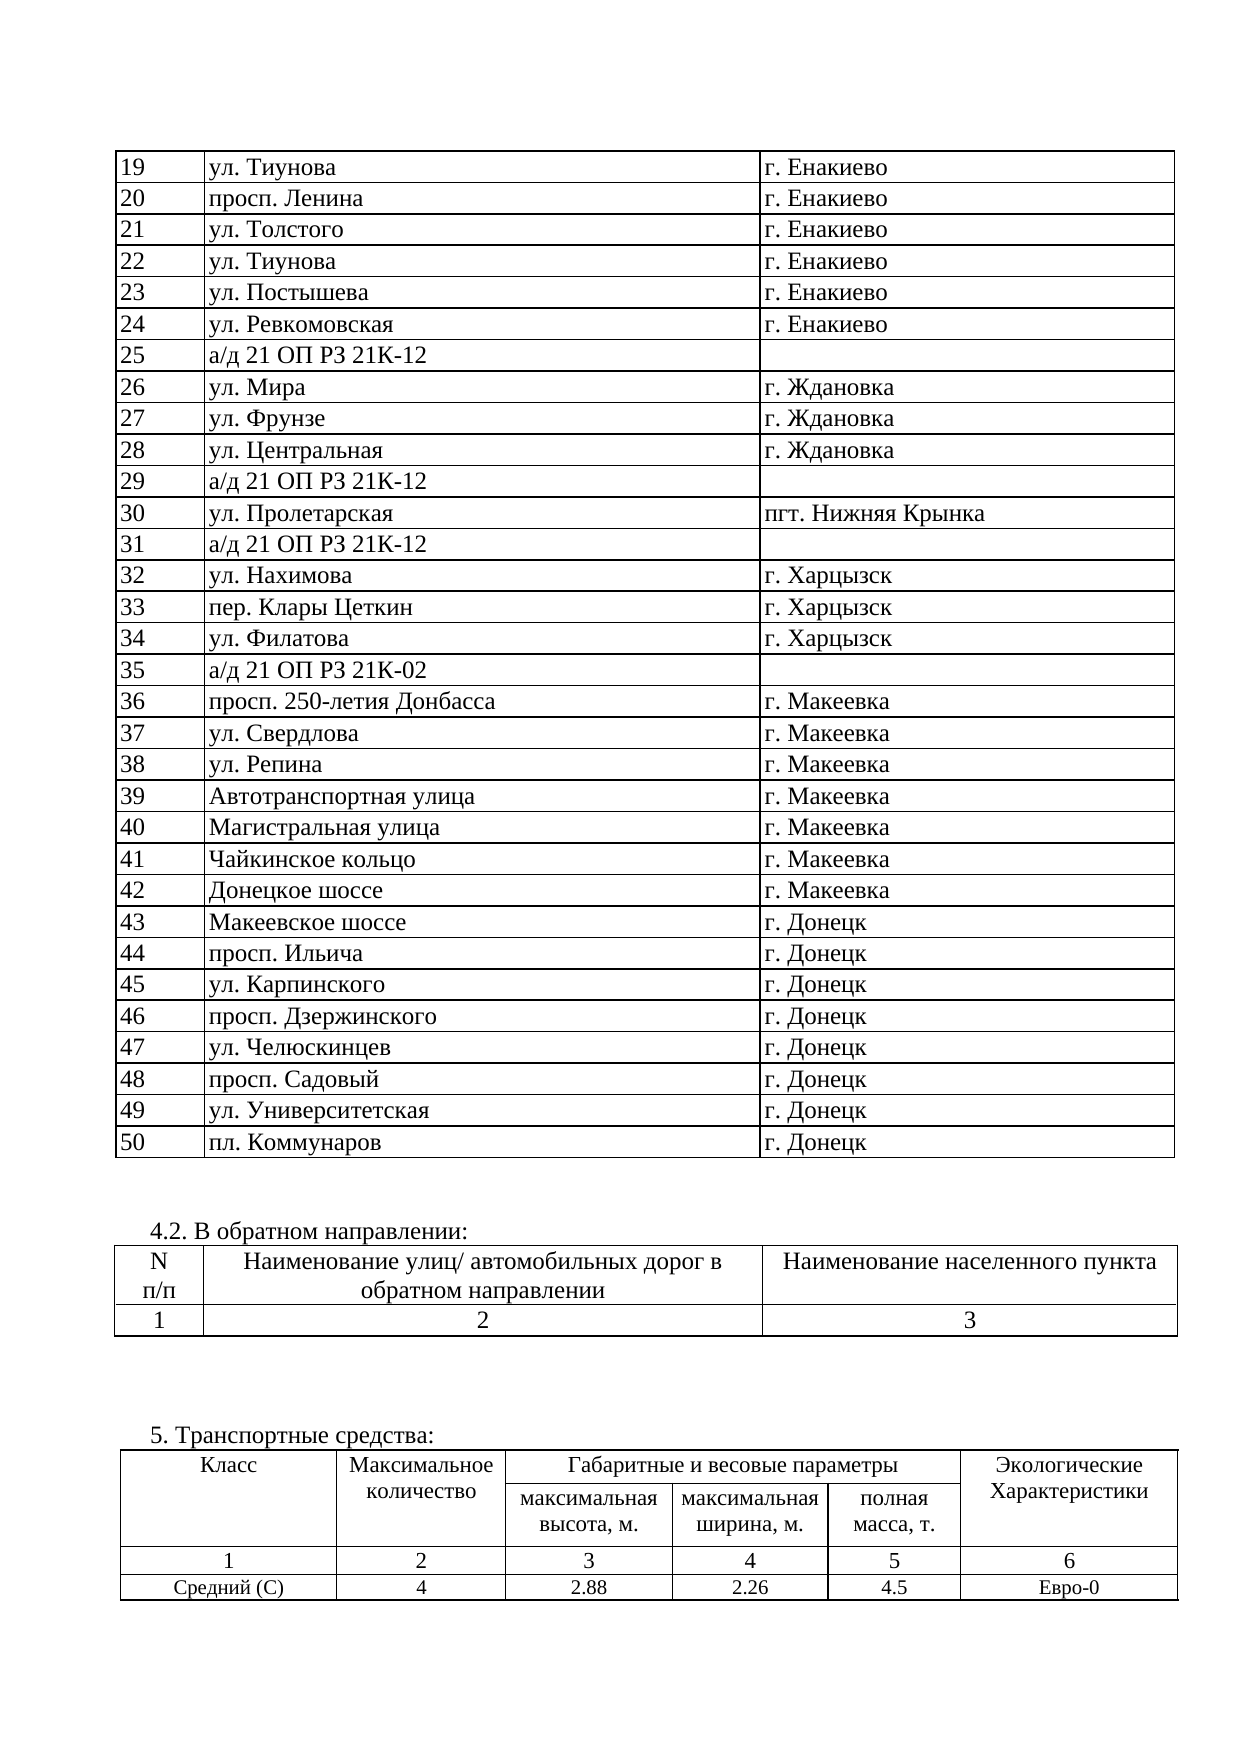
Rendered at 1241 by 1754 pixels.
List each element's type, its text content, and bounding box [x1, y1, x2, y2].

table_cell 50 [117, 1127, 204, 1157]
table_header Класс [121, 1451, 336, 1546]
table_cell максимальная ширина, м. [673, 1484, 827, 1546]
table_cell г. Донецк [761, 1064, 1174, 1094]
table_header Экологические Характеристики [961, 1451, 1177, 1546]
table_cell 31 [117, 529, 204, 559]
table_cell 1 [121, 1547, 336, 1574]
table_cell г. Донецк [761, 1127, 1174, 1157]
table_cell г. Енакиево [761, 152, 1174, 181]
table_cell ул. Карпинского [205, 970, 759, 999]
table_cell г. Макеевка [761, 812, 1174, 842]
table_cell пл. Коммунаров [205, 1127, 759, 1157]
table_cell 5 [829, 1547, 960, 1574]
table_cell г. Макеевка [761, 718, 1174, 748]
table_cell Евро-0 [961, 1575, 1177, 1599]
table_cell г. Донецк [761, 938, 1174, 968]
table_cell а/д 21 ОП РЗ 21К-12 [205, 466, 759, 496]
table_cell 4 [673, 1547, 827, 1574]
table_cell просп. Ильича [205, 938, 759, 968]
table_cell 27 [117, 403, 204, 433]
table_cell 41 [117, 844, 204, 873]
text 5. Транспортные средства: [150, 1420, 1090, 1449]
table_cell ул. Тиунова [205, 246, 759, 276]
table_cell 36 [117, 686, 204, 716]
table_cell г. Макеевка [761, 875, 1174, 905]
text 4.2. В обратном направлении: [150, 1216, 1090, 1244]
table_cell ул. Постышева [205, 277, 759, 307]
table_header Наименование улиц/ автомобильных дорог в обратном направлении [204, 1246, 762, 1303]
table_cell г. Енакиево [761, 183, 1174, 213]
table_cell 35 [117, 655, 204, 685]
table_cell 47 [117, 1032, 204, 1062]
table_cell а/д 21 ОП РЗ 21К-02 [205, 655, 759, 685]
table_cell г. Донецк [761, 970, 1174, 999]
table_cell 25 [117, 340, 204, 370]
table_cell полная масса, т. [829, 1484, 960, 1546]
table_header Наименование населенного пункта [763, 1246, 1177, 1303]
table_cell просп. Садовый [205, 1064, 759, 1094]
table_cell 22 [117, 246, 204, 276]
table_cell 2 [204, 1305, 762, 1335]
table_cell 45 [117, 970, 204, 999]
table_cell Магистральная улица [205, 812, 759, 842]
table_cell 49 [117, 1095, 204, 1125]
table_cell 48 [117, 1064, 204, 1094]
table_cell г. Донецк [761, 1032, 1174, 1062]
table_cell г. Макеевка [761, 781, 1174, 811]
table_cell ул. Университетская [205, 1095, 759, 1125]
table_cell просп. 250-летия Донбасса [205, 686, 759, 716]
table_cell г. Енакиево [761, 309, 1174, 339]
table_cell г. Харцызск [761, 623, 1174, 653]
table_cell 42 [117, 875, 204, 905]
table_cell г. Донецк [761, 1095, 1174, 1125]
table_cell 43 [117, 907, 204, 936]
table_cell 2.88 [506, 1575, 672, 1599]
table_cell 40 [117, 812, 204, 842]
table_header Максимальное количество [337, 1451, 505, 1546]
table_cell 4.5 [829, 1575, 960, 1599]
table_cell 33 [117, 592, 204, 622]
table_cell максимальная высота, м. [506, 1484, 672, 1546]
table_cell ул. Толстого [205, 215, 759, 244]
table_cell 32 [117, 561, 204, 590]
table_cell 28 [117, 435, 204, 464]
table_cell ул. Центральная [205, 435, 759, 464]
table_cell 29 [117, 466, 204, 496]
table_cell г. Макеевка [761, 844, 1174, 873]
table_cell г. Енакиево [761, 246, 1174, 276]
table_cell [761, 655, 1174, 685]
table_cell 19 [117, 152, 204, 181]
table_cell 44 [117, 938, 204, 968]
table_cell 3 [763, 1304, 1177, 1335]
table_cell ул. Мира [205, 372, 759, 402]
table_cell Средний (С) [121, 1575, 336, 1599]
table_header N п/п [115, 1246, 203, 1303]
table_cell просп. Дзержинского [205, 1001, 759, 1031]
table_cell 2 [337, 1547, 505, 1574]
table_cell 23 [117, 277, 204, 307]
table_cell г. Макеевка [761, 749, 1174, 779]
table_cell 34 [117, 623, 204, 653]
table_cell г. Донецк [761, 1001, 1174, 1031]
table_header Габаритные и весовые параметры [506, 1451, 960, 1482]
table_cell 30 [117, 498, 204, 527]
table_cell Автотранспортная улица [205, 781, 759, 811]
table_cell 37 [117, 718, 204, 748]
table_cell 1 [115, 1305, 203, 1335]
table_cell [761, 340, 1174, 370]
table_cell 24 [117, 309, 204, 339]
table_cell 38 [117, 749, 204, 779]
table_cell [761, 529, 1174, 559]
table_cell [761, 466, 1174, 496]
table_cell г. Донецк [761, 907, 1174, 936]
table_cell ул. Челюскинцев [205, 1032, 759, 1062]
table_cell Чайкинское кольцо [205, 844, 759, 873]
table_cell ул. Ревкомовская [205, 309, 759, 339]
table_cell Донецкое шоссе [205, 875, 759, 905]
table_cell пгт. Нижняя Крынка [761, 498, 1174, 527]
table_cell а/д 21 ОП РЗ 21К-12 [205, 340, 759, 370]
table_cell г. Макеевка [761, 686, 1174, 716]
table_cell г. Ждановка [761, 372, 1174, 402]
table_cell ул. Пролетарская [205, 498, 759, 527]
table_cell а/д 21 ОП РЗ 21К-12 [205, 529, 759, 559]
table_cell просп. Ленина [205, 183, 759, 213]
table_cell г. Енакиево [761, 215, 1174, 244]
table_cell ул. Фрунзе [205, 403, 759, 433]
table_cell ул. Свердлова [205, 718, 759, 748]
table_cell ул. Тиунова [205, 152, 759, 181]
table_cell Макеевское шоссе [205, 907, 759, 936]
table_cell 39 [117, 781, 204, 811]
table_cell 4 [337, 1575, 505, 1599]
table_cell пер. Клары Цеткин [205, 592, 759, 622]
table_cell 20 [117, 183, 204, 213]
table_cell г. Харцызск [761, 592, 1174, 622]
table_cell 26 [117, 372, 204, 402]
table_cell ул. Репина [205, 749, 759, 779]
table_cell г. Харцызск [761, 561, 1174, 590]
table_cell 46 [117, 1001, 204, 1031]
table_cell 21 [117, 215, 204, 244]
table_cell ул. Нахимова [205, 561, 759, 590]
table_cell г. Енакиево [761, 277, 1174, 307]
table_cell 2.26 [673, 1575, 827, 1599]
table_cell 3 [506, 1547, 672, 1574]
table_cell ул. Филатова [205, 623, 759, 653]
table_cell г. Ждановка [761, 435, 1174, 464]
table_cell г. Ждановка [761, 403, 1174, 433]
table_cell 6 [961, 1547, 1177, 1574]
